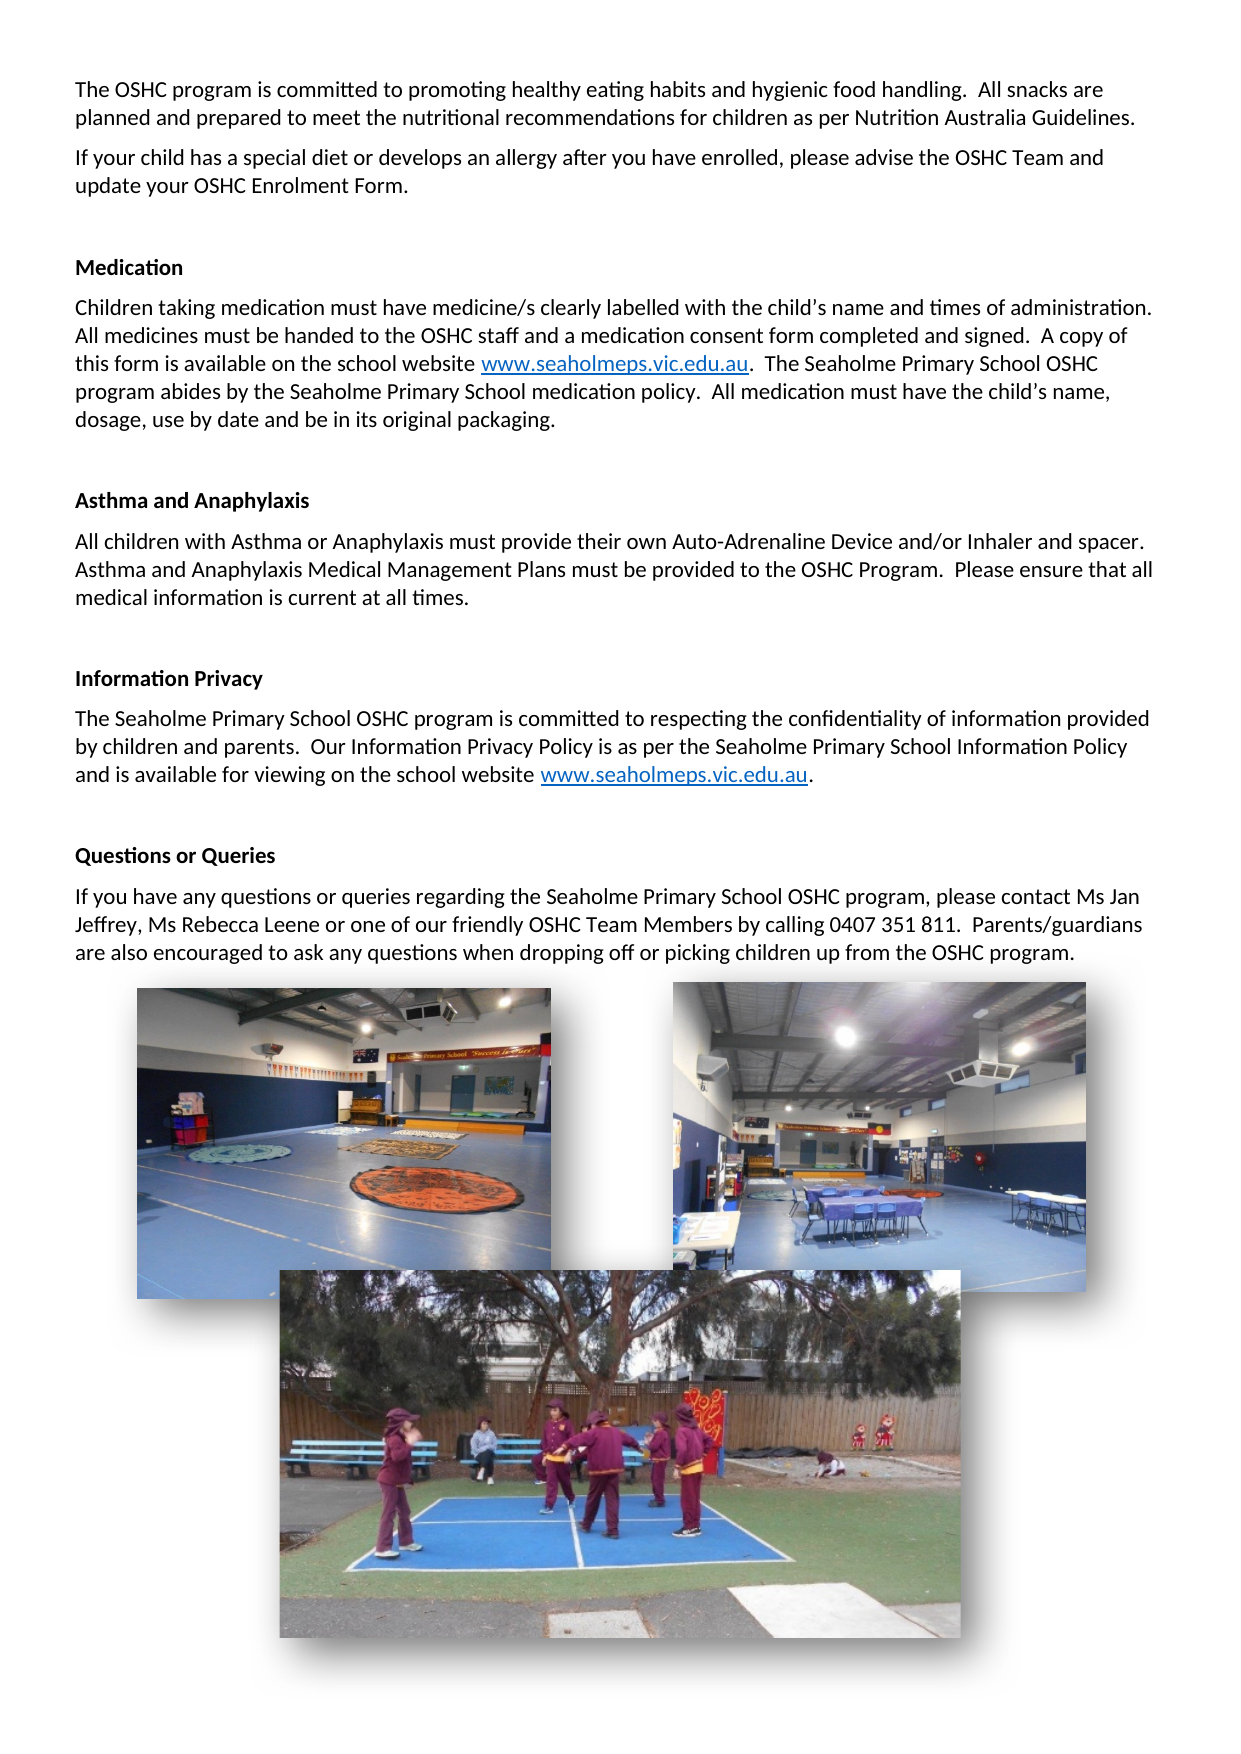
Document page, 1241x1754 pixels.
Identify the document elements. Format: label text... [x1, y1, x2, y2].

text Asthma and Anaphylaxis [75, 486, 1165, 514]
text Children taking medication must have medicine/s clearly labelled with the child’s name and times of administration. All medicines must be handed to the OSHC staff and a medication consent form completed and signed. A copy of this form is available on the school website www.seaholmeps.vic.edu.au. The Seaholme Primary School OSHC program abides by the Seaholme Primary School medication policy. All medication must have the child’s name, dosage, use by date and be in its original packaging. [75, 293, 1165, 433]
text Questions or Queries [75, 841, 1165, 869]
picture [137, 982, 1086, 1638]
text All children with Asthma or Anaphylaxis must provide their own Auto-Adrenaline Device and/or Inhaler and spacer. Asthma and Anaphylaxis Medical Management Plans must be provided to the OSHC Program. Please ensure that all medical information is current at all times. [75, 527, 1165, 611]
text The Seaholme Primary School OSHC program is committed to respecting the confidentiality of information provided by children and parents. Our Information Privacy Policy is as per the Seaholme Primary School Information Policy and is available for viewing on the school website www.seaholmeps.vic.edu.au. [75, 704, 1165, 788]
text The OSHC program is committed to promoting healthy eating habits and hygienic food handling. All snacks are planned and prepared to meet the nutritional recommendations for children as per Nutrition Australia Guidelines. [75, 75, 1165, 131]
text Medication [75, 253, 1165, 281]
text If you have any questions or queries regarding the Seaholme Primary School OSHC program, please contact Ms Jan Jeffrey, Ms Rebecca Leene or one of our friendly OSHC Team Members by calling 0407 351 811. Parents/guardians are also encouraged to ask any questions when dropping off or picking children up from the OSHC program. [75, 882, 1165, 966]
text If your child has a special diet or develops an allergy after you have enrolled, please advise the OSHC Team and update your OSHC Enrolment Form. [75, 143, 1165, 199]
text Information Privacy [75, 664, 1165, 692]
